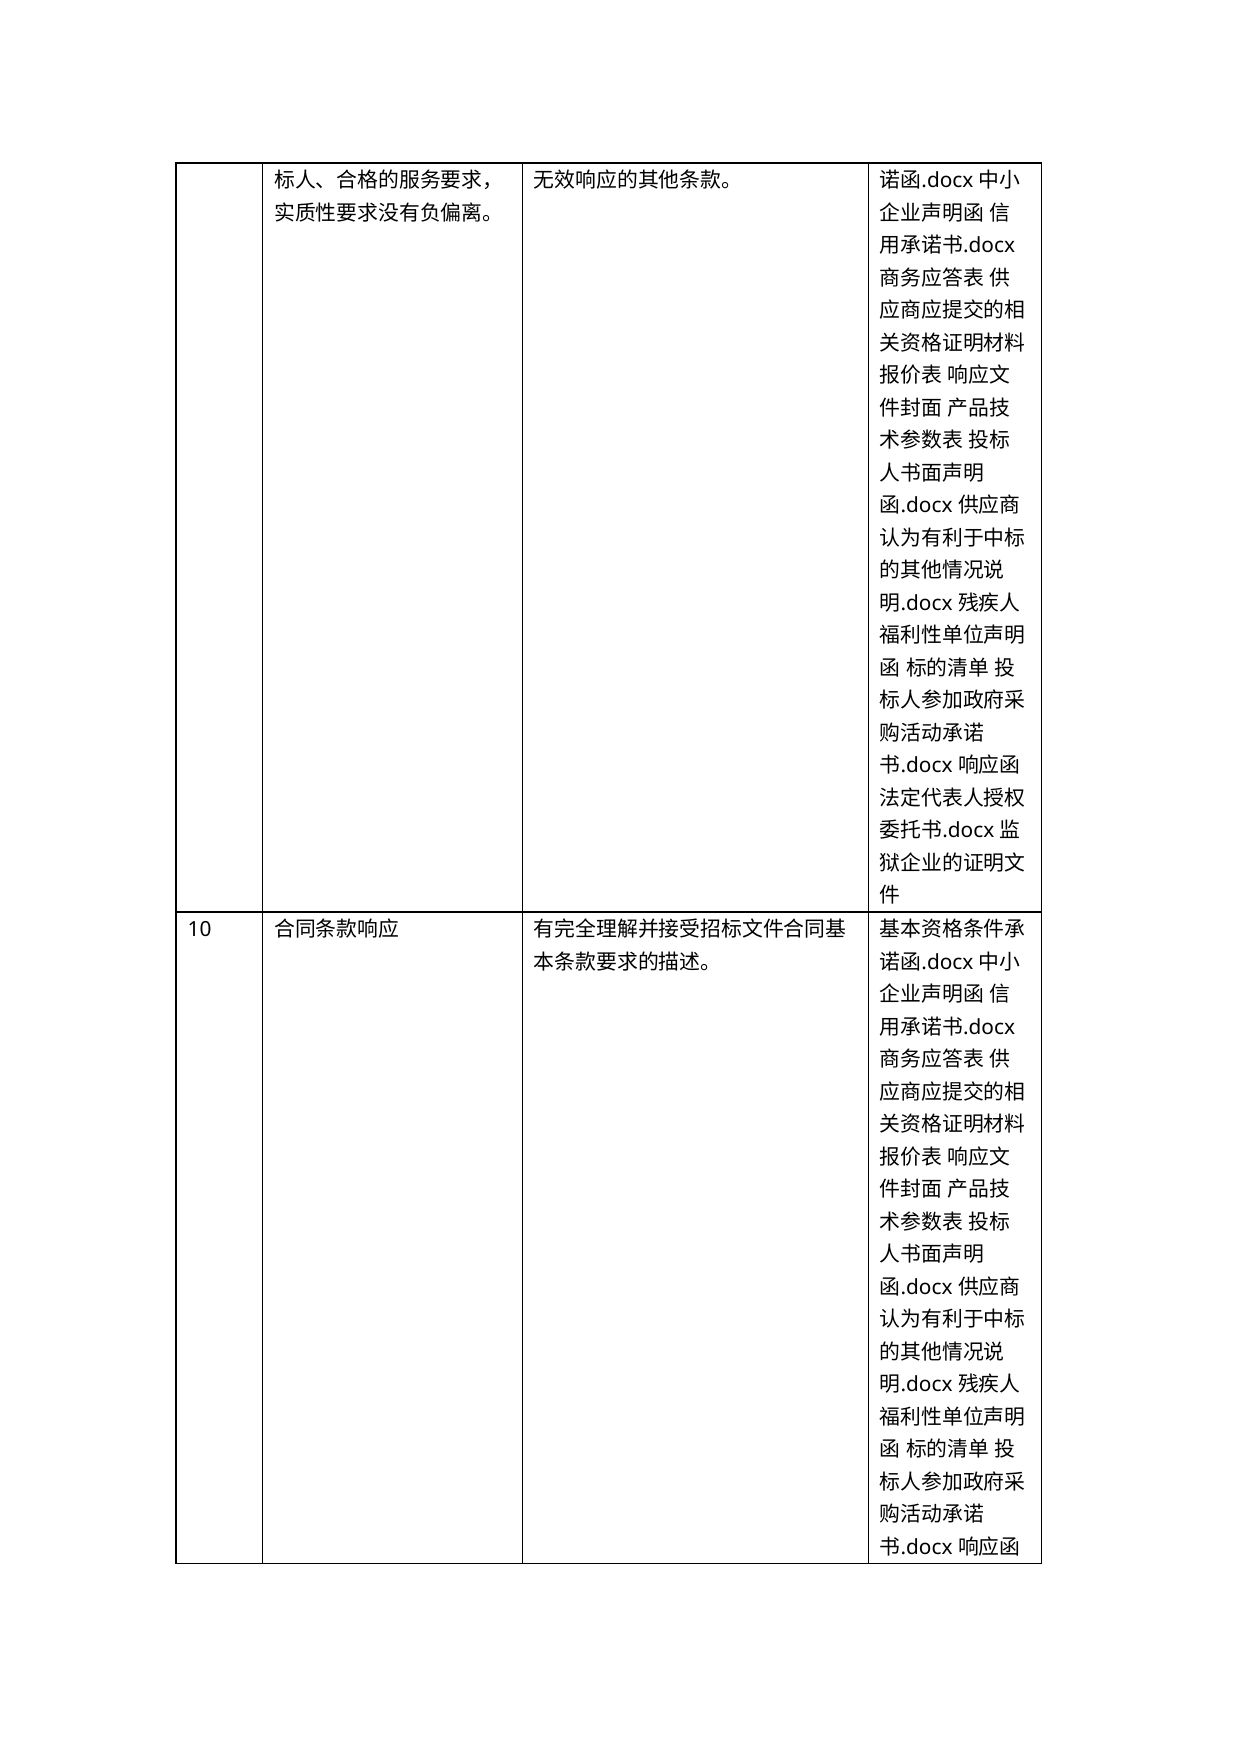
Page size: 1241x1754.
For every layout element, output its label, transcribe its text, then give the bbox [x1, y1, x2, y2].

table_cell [263, 164, 522, 911]
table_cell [523, 164, 868, 911]
table_cell 9 [177, 164, 262, 911]
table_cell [869, 913, 1041, 1563]
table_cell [869, 164, 1041, 911]
table_cell 合同条款响应 [263, 913, 522, 1563]
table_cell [523, 913, 868, 1563]
table_cell 10 [177, 913, 262, 1563]
